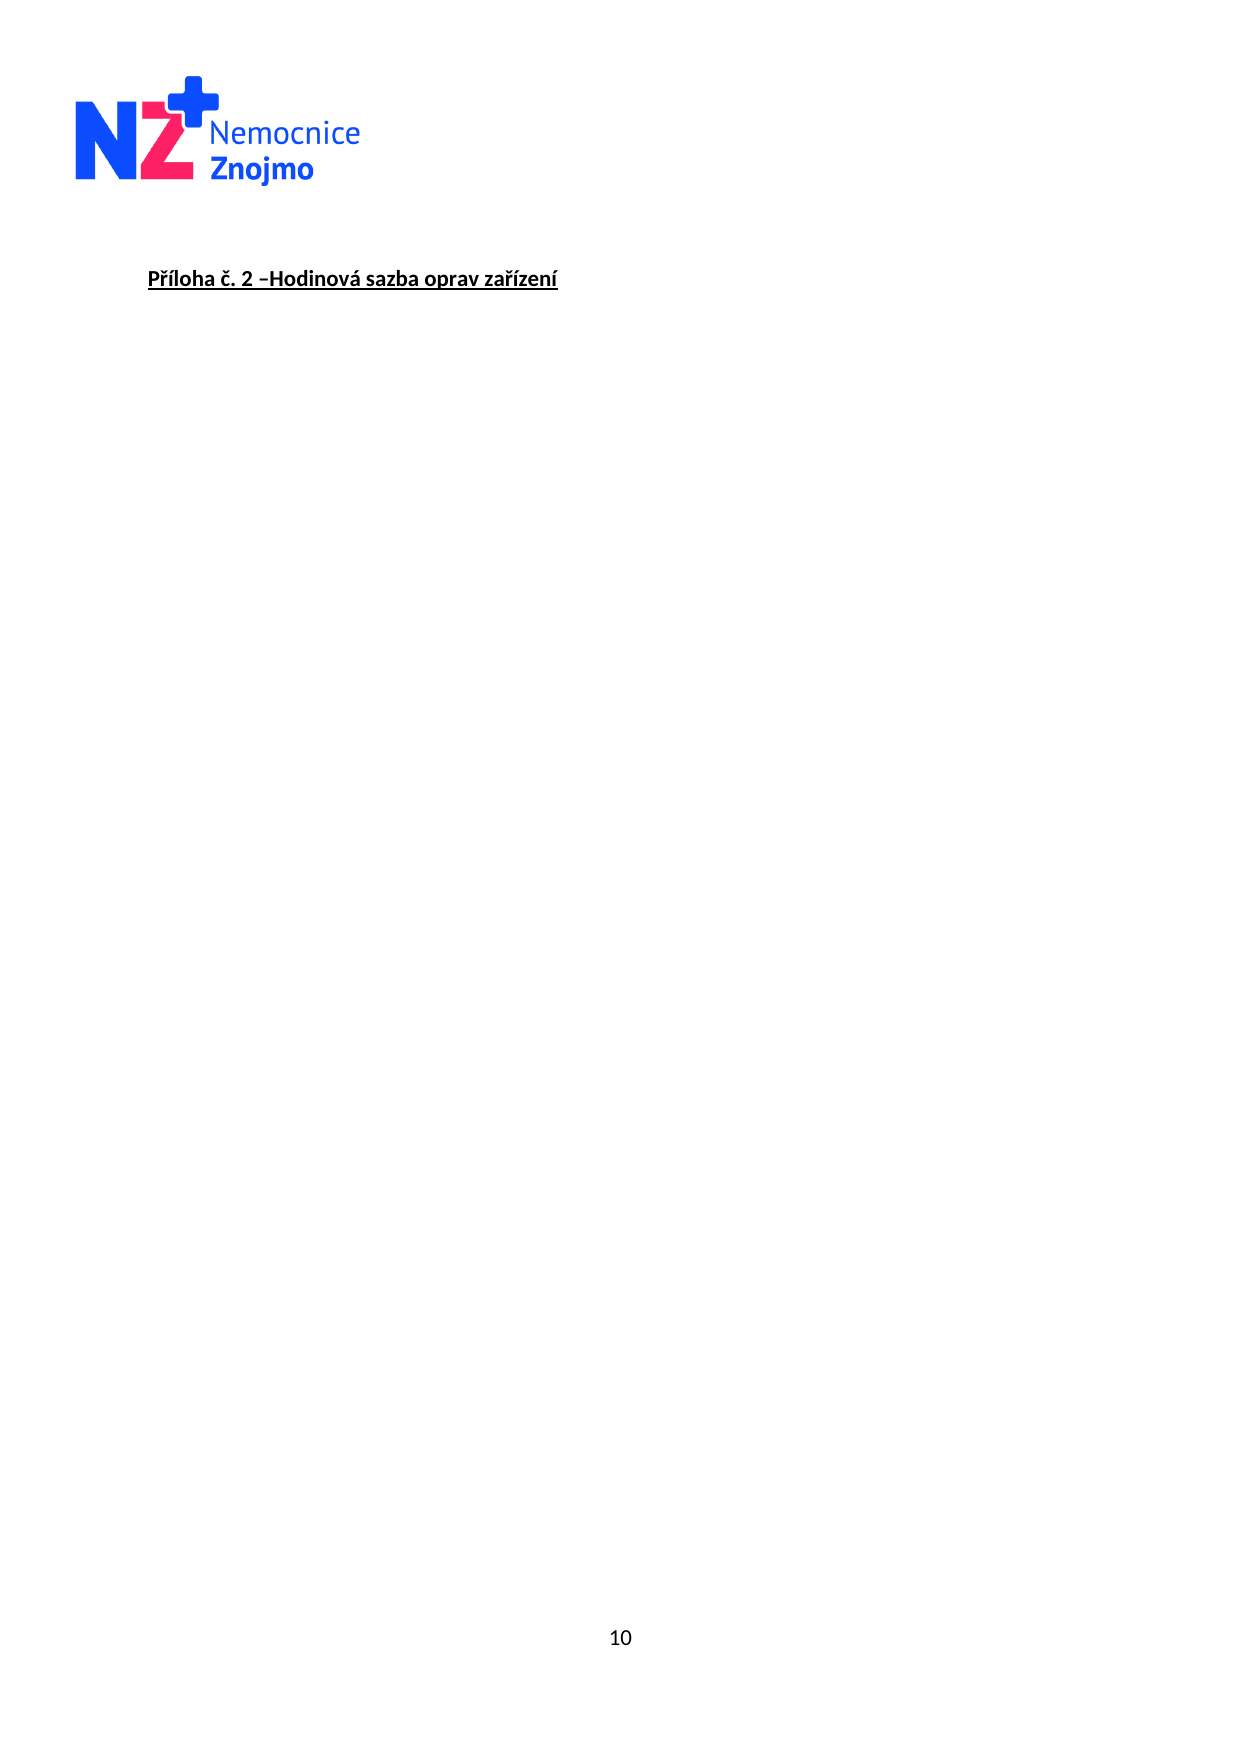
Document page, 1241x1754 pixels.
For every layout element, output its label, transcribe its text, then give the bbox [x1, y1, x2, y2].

text Příloha č. 2 –Hodinová sazba oprav zařízení [148, 264, 1093, 292]
picture [4, 4, 1079, 196]
